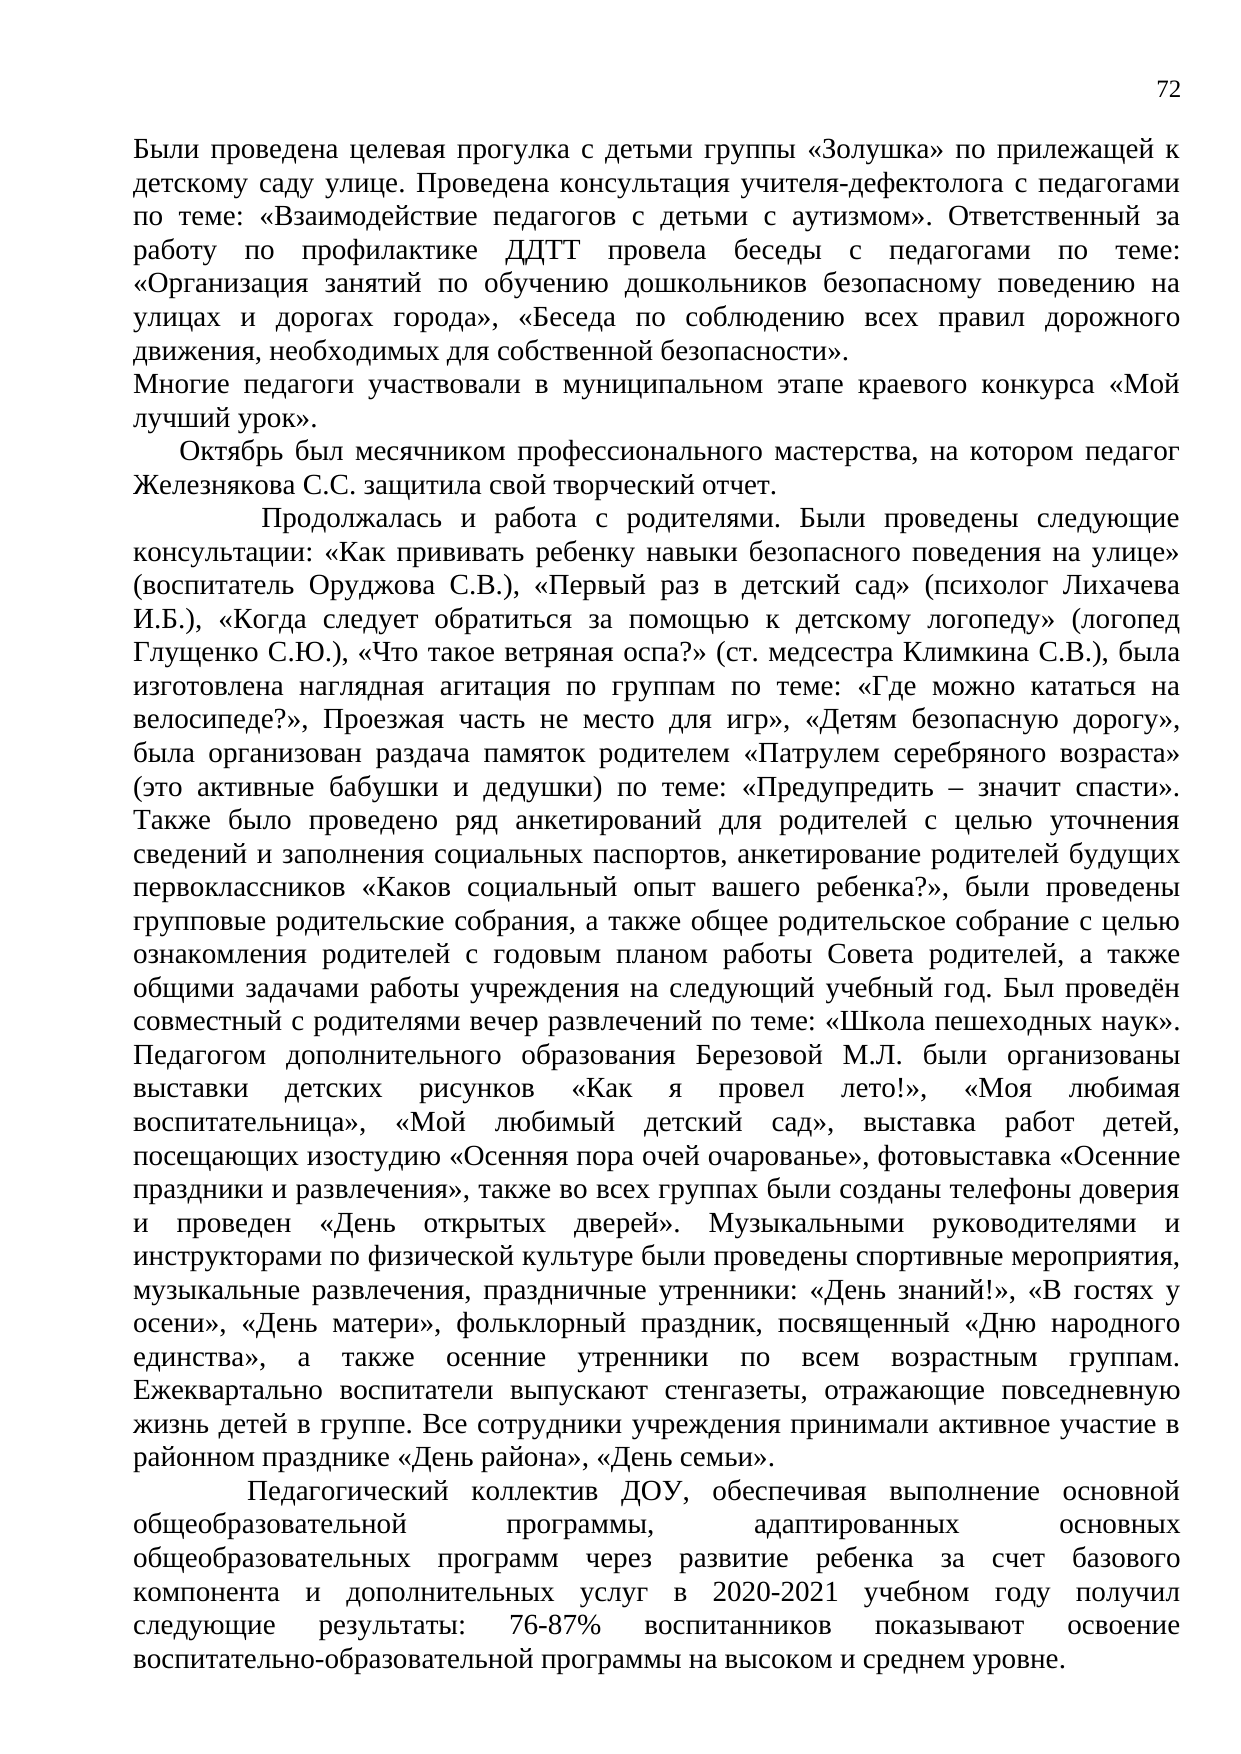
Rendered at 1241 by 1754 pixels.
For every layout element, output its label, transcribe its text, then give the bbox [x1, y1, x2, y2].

text Педагогический коллектив ДОУ, обеспечивая выполнение основной общеобразовательной программы, адаптированных основных общеобразовательных программ через развитие ребенка за счет базового компонента и дополнительных услуг в 2020-2021 учебном году получил следующие результаты: 76-87% воспитанников показывают освоение воспитательно-образовательной программы на высоком и среднем уровне. [133, 1473, 1181, 1674]
text Октябрь был месячником профессионального мастерства, на котором педагог Железнякова С.С. защитила свой творческий отчет. [133, 433, 1181, 500]
text Были проведена целевая прогулка с детьми группы «Золушка» по прилежащей к детскому саду улице. Проведена консультация учителя-дефектолога с педагогами по теме: «Взаимодействие педагогов с детьми с аутизмом». Ответственный за работу по профилактике ДДТТ провела беседы с педагогами по теме: «Организация занятий по обучению дошкольников безопасному поведению на улицах и дорогах города», «Беседа по соблюдению всех правил дорожного движения, необходимых для собственной безопасности». [133, 131, 1181, 366]
text Многие педагоги участвовали в муниципальном этапе краевого конкурса «Мой лучший урок». [133, 366, 1181, 433]
text Продолжалась и работа с родителями. Были проведены следующие консультации: «Как прививать ребенку навыки безопасного поведения на улице» (воспитатель Оруджова С.В.), «Первый раз в детский сад» (психолог Лихачева И.Б.), «Когда следует обратиться за помощью к детскому логопеду» (логопед Глущенко С.Ю.), «Что такое ветряная оспа?» (ст. медсестра Климкина С.В.), была изготовлена наглядная агитация по группам по теме: «Где можно кататься на велосипеде?», Проезжая часть не место для игр», «Детям безопасную дорогу», была организован раздача памяток родителем «Патрулем серебряного возраста» (это активные бабушки и дедушки) по теме: «Предупредить – значит спасти». Также было проведено ряд анкетирований для родителей с целью уточнения сведений и заполнения социальных паспортов, анкетирование родителей будущих первоклассников «Каков социальный опыт вашего ребенка?», были проведены групповые родительские собрания, а также общее родительское собрание с целью ознакомления родителей с годовым планом работы Совета родителей, а также общими задачами работы учреждения на следующий учебный год. Был проведён совместный с родителями вечер развлечений по теме: «Школа пешеходных наук». Педагогом дополнительного образования Березовой М.Л. были организованы выставки детских рисунков «Как я провел лето!», «Моя любимая воспитательница», «Мой любимый детский сад», выставка работ детей, посещающих изостудию «Осенняя пора очей очарованье», фотовыставка «Осенние праздники и развлечения», также во всех группах были созданы телефоны доверия и проведен «День открытых дверей». Музыкальными руководителями и инструкторами по физической культуре были проведены спортивные мероприятия, музыкальные развлечения, праздничные утренники: «День знаний!», «В гостях у осени», «День матери», фольклорный праздник, посвященный «Дню народного единства», а также осенние утренники по всем возрастным группам. Ежеквартально воспитатели выпускают стенгазеты, отражающие повседневную жизнь детей в группе. Все сотрудники учреждения принимали активное участие в районном празднике «День района», «День семьи». [133, 500, 1181, 1473]
